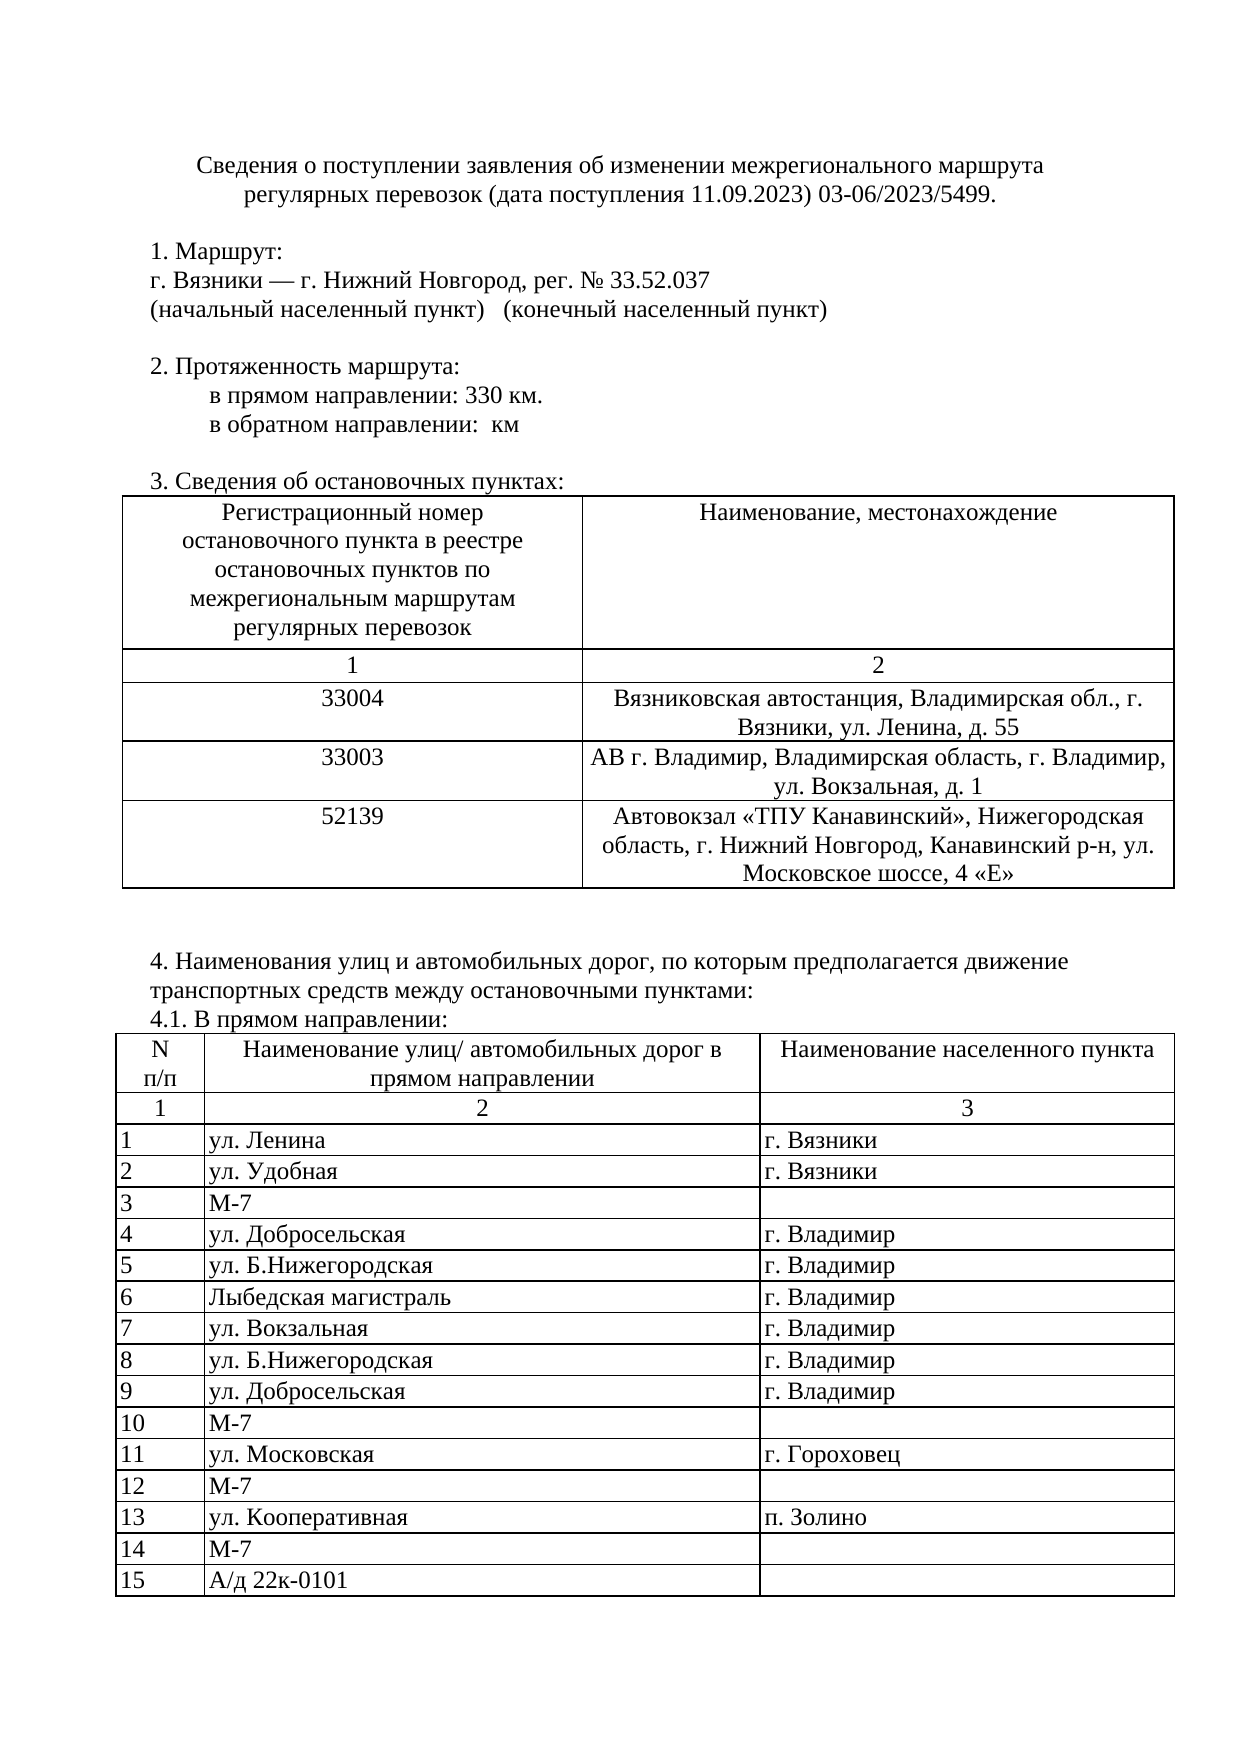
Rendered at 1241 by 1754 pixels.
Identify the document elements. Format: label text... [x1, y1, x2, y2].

text 4. Наименования улиц и автомобильных дорог, по которым предполагается движение транспортных средств между остановочными пунктами: [150, 946, 1090, 1004]
table_cell ул. Добросельская [205, 1219, 759, 1249]
table_cell [761, 1188, 1174, 1217]
table_cell 5 [117, 1251, 204, 1280]
table_cell 2 [205, 1093, 759, 1123]
table_cell 14 [117, 1534, 204, 1563]
table_cell 4 [117, 1219, 204, 1249]
text 3. Сведения об остановочных пунктах: [150, 466, 1090, 495]
table_cell [761, 1408, 1174, 1438]
text (начальный населенный пункт) (конечный населенный пункт) [150, 294, 1090, 322]
text 1. Маршрут: [150, 236, 1090, 265]
table_cell 33004 [123, 683, 582, 740]
table_cell АВ г. Владимир, Владимирская область, г. Владимир, ул. Вокзальная, д. 1 [583, 742, 1173, 799]
table_cell ул. Добросельская [205, 1376, 759, 1406]
table_header Регистрационный номер остановочного пункта в реестре остановочных пунктов по межрегиональным маршрутам регулярных перевозок [123, 497, 582, 648]
table_cell Лыбедская магистраль [205, 1282, 759, 1312]
table_cell г. Вязники [761, 1125, 1174, 1154]
text в обратном направлении: км [150, 409, 1090, 437]
table_cell Вязниковская автостанция, Владимирская обл., г. Вязники, ул. Ленина, д. 55 [583, 683, 1173, 740]
table_cell ул. Ленина [205, 1125, 759, 1154]
table_cell г. Владимир [761, 1219, 1174, 1249]
table_cell 10 [117, 1408, 204, 1438]
table_header Наименование улиц/ автомобильных дорог в прямом направлении [205, 1034, 759, 1092]
table_header Наименование населенного пункта [761, 1034, 1174, 1092]
table_cell М-7 [205, 1408, 759, 1438]
table_cell М-7 [205, 1534, 759, 1563]
table_cell г. Вязники [761, 1156, 1174, 1186]
table_cell 1 [117, 1125, 204, 1154]
table_cell [761, 1565, 1174, 1595]
table_cell г. Владимир [761, 1313, 1174, 1343]
table_cell 2 [117, 1156, 204, 1186]
table_cell 12 [117, 1471, 204, 1501]
table_cell ул. Удобная [205, 1156, 759, 1186]
table_cell Автовокзал «ТПУ Канавинский», Нижегородская область, г. Нижний Новгород, Канавинский р-н, ул. Московское шоссе, 4 «Е» [583, 801, 1173, 887]
table_cell г. Владимир [761, 1282, 1174, 1312]
table_cell 11 [117, 1439, 204, 1469]
table_cell [761, 1471, 1174, 1501]
text 4.1. В прямом направлении: [150, 1004, 1090, 1033]
table_cell ул. Вокзальная [205, 1313, 759, 1343]
table_header Наименование, местонахождение [583, 497, 1173, 648]
table_cell 15 [117, 1565, 204, 1595]
table_cell г. Гороховец [761, 1439, 1174, 1469]
table_cell 9 [117, 1376, 204, 1406]
table_cell 7 [117, 1313, 204, 1343]
text 2. Протяженность маршрута: [150, 351, 1090, 380]
table_cell 8 [117, 1345, 204, 1375]
table_cell 33003 [123, 742, 582, 799]
table_cell ул. Б.Нижегородская [205, 1251, 759, 1280]
table_cell [761, 1534, 1174, 1563]
text г. Вязники — г. Нижний Новгород, рег. № 33.52.037 [150, 265, 1090, 294]
table_cell г. Владимир [761, 1376, 1174, 1406]
text в прямом направлении: 330 км. [150, 380, 1090, 409]
table_cell п. Золино [761, 1502, 1174, 1532]
table_cell г. Владимир [761, 1345, 1174, 1375]
table_cell 6 [117, 1282, 204, 1312]
table_cell М-7 [205, 1471, 759, 1501]
table_cell 52139 [123, 801, 582, 887]
table_cell М-7 [205, 1188, 759, 1217]
table_cell ул. Московская [205, 1439, 759, 1469]
table_cell 1 [117, 1093, 204, 1123]
table_cell 1 [123, 650, 582, 681]
table_cell 3 [761, 1093, 1174, 1123]
table_cell ул. Б.Нижегородская [205, 1345, 759, 1375]
text Сведения о поступлении заявления об изменении межрегионального маршрута регулярных перевозок (дата поступления 11.09.2023) 03-06/2023/5499. [150, 150, 1090, 207]
table_cell 2 [583, 650, 1173, 681]
table_header N п/п [117, 1034, 204, 1092]
table_cell 3 [117, 1188, 204, 1217]
table_cell ул. Кооперативная [205, 1502, 759, 1532]
table_cell 13 [117, 1502, 204, 1532]
table_cell А/д 22к-0101 [205, 1565, 759, 1595]
table_cell г. Владимир [761, 1251, 1174, 1280]
